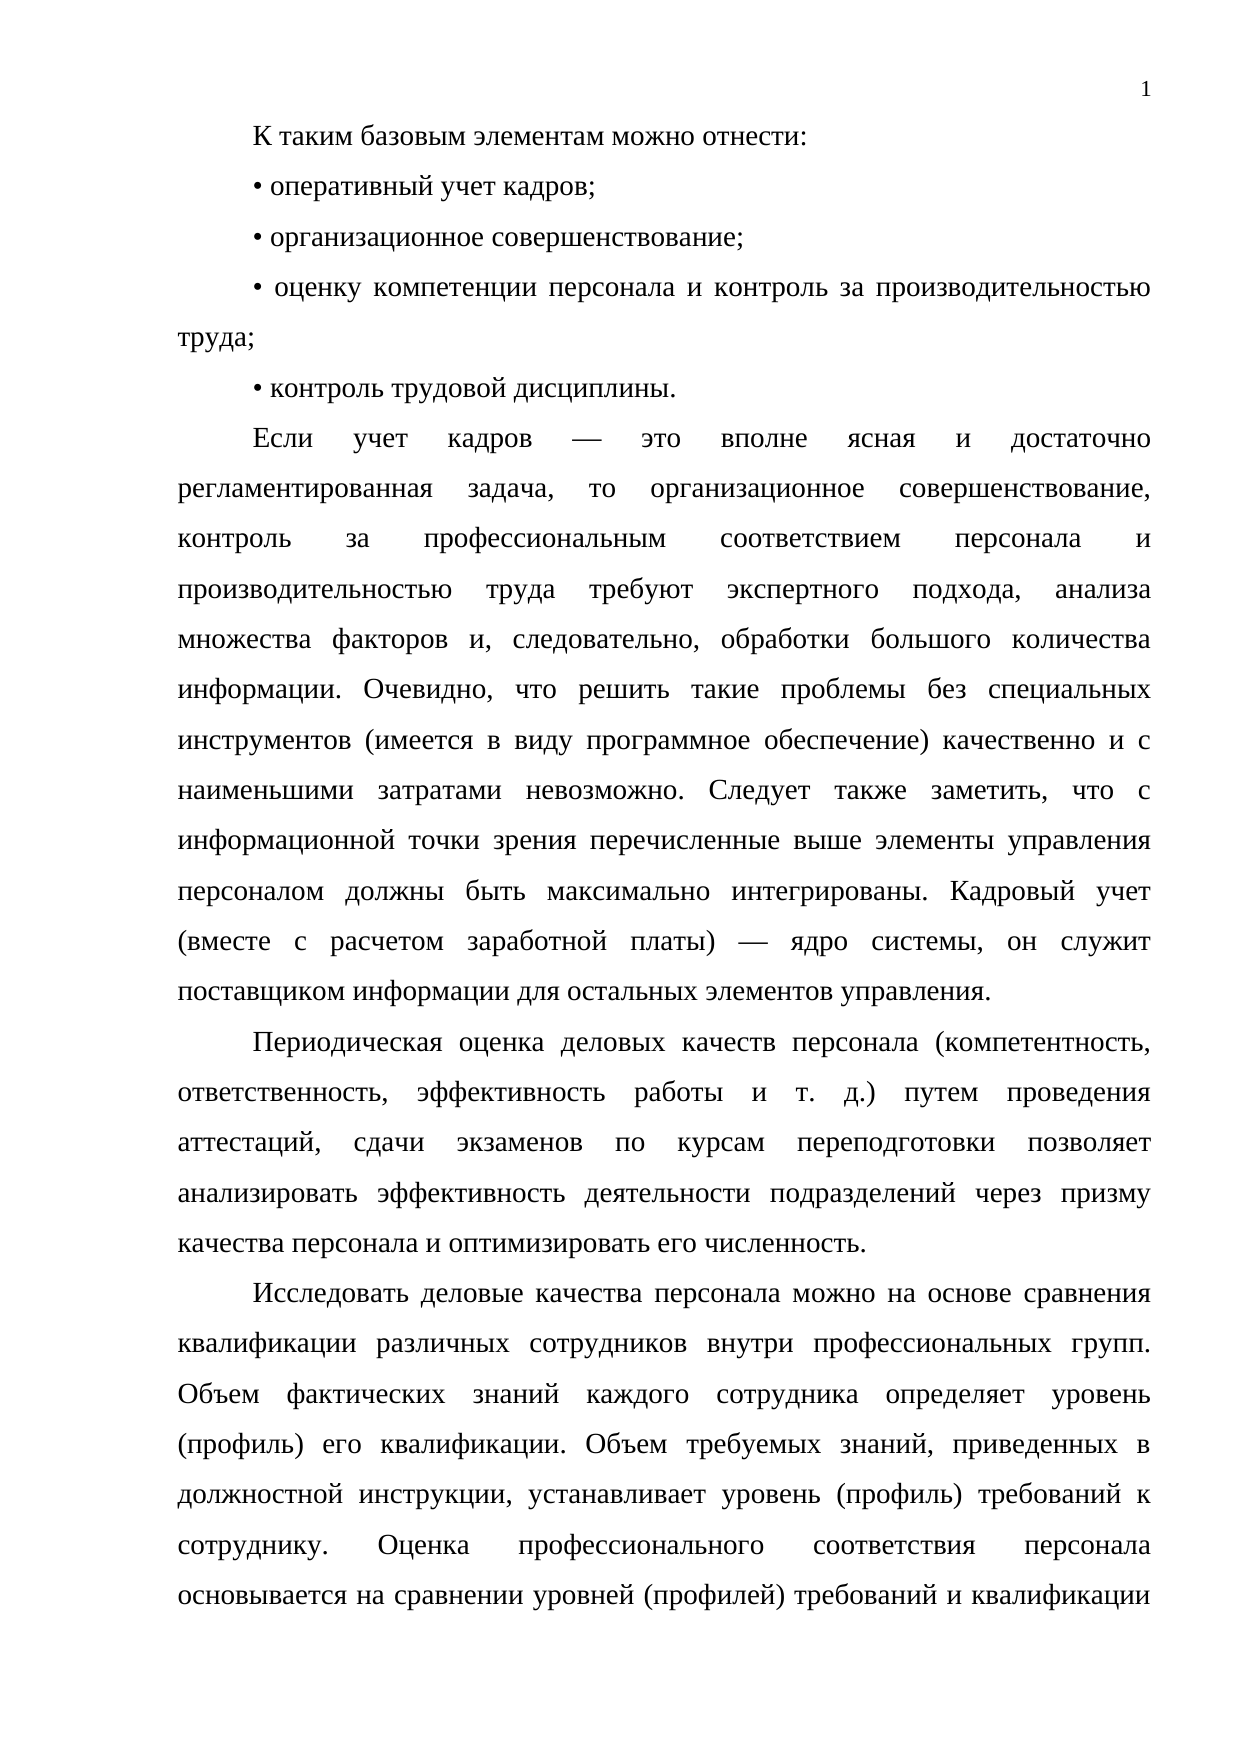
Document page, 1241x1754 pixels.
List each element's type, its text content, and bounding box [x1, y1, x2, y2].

text Если учет кадров — это вполне ясная и достаточно регламентированная задача, то организационное совершенствование, контроль за профессиональным соответствием персонала и производительностью труда требуют экспертного подхода, анализа множества факторов и, следовательно, обработки большого количества информации. Очевидно, что решить такие проблемы без специальных инструментов (имеется в виду программное обеспечение) качественно и с наименьшими затратами невозможно. Следует также заметить, что с информационной точки зрения перечисленные выше элементы управления персоналом должны быть максимально интегрированы. Кадровый учет (вместе с расчетом заработной платы) — ядро системы, он служит поставщиком информации для остальных элементов управления. [177, 420, 1152, 1007]
text • оценку компетенции персонала и контроль за производительностью труда; [177, 269, 1152, 353]
text Периодическая оценка деловых качеств персонала (компетентность, ответственность, эффективность работы и т. д.) путем проведения аттестаций, сдачи экзаменов по курсам переподготовки позволяет анализировать эффективность деятельности подразделений через призму качества персонала и оптимизировать его численность. [177, 1024, 1152, 1258]
text К таким базовым элементам можно отнести: [177, 118, 1152, 152]
text • контроль трудовой дисциплины. [177, 370, 1152, 403]
text • оперативный учет кадров; [177, 168, 1152, 202]
text • организационное совершенствование; [177, 219, 1152, 252]
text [177, 1275, 1152, 1611]
